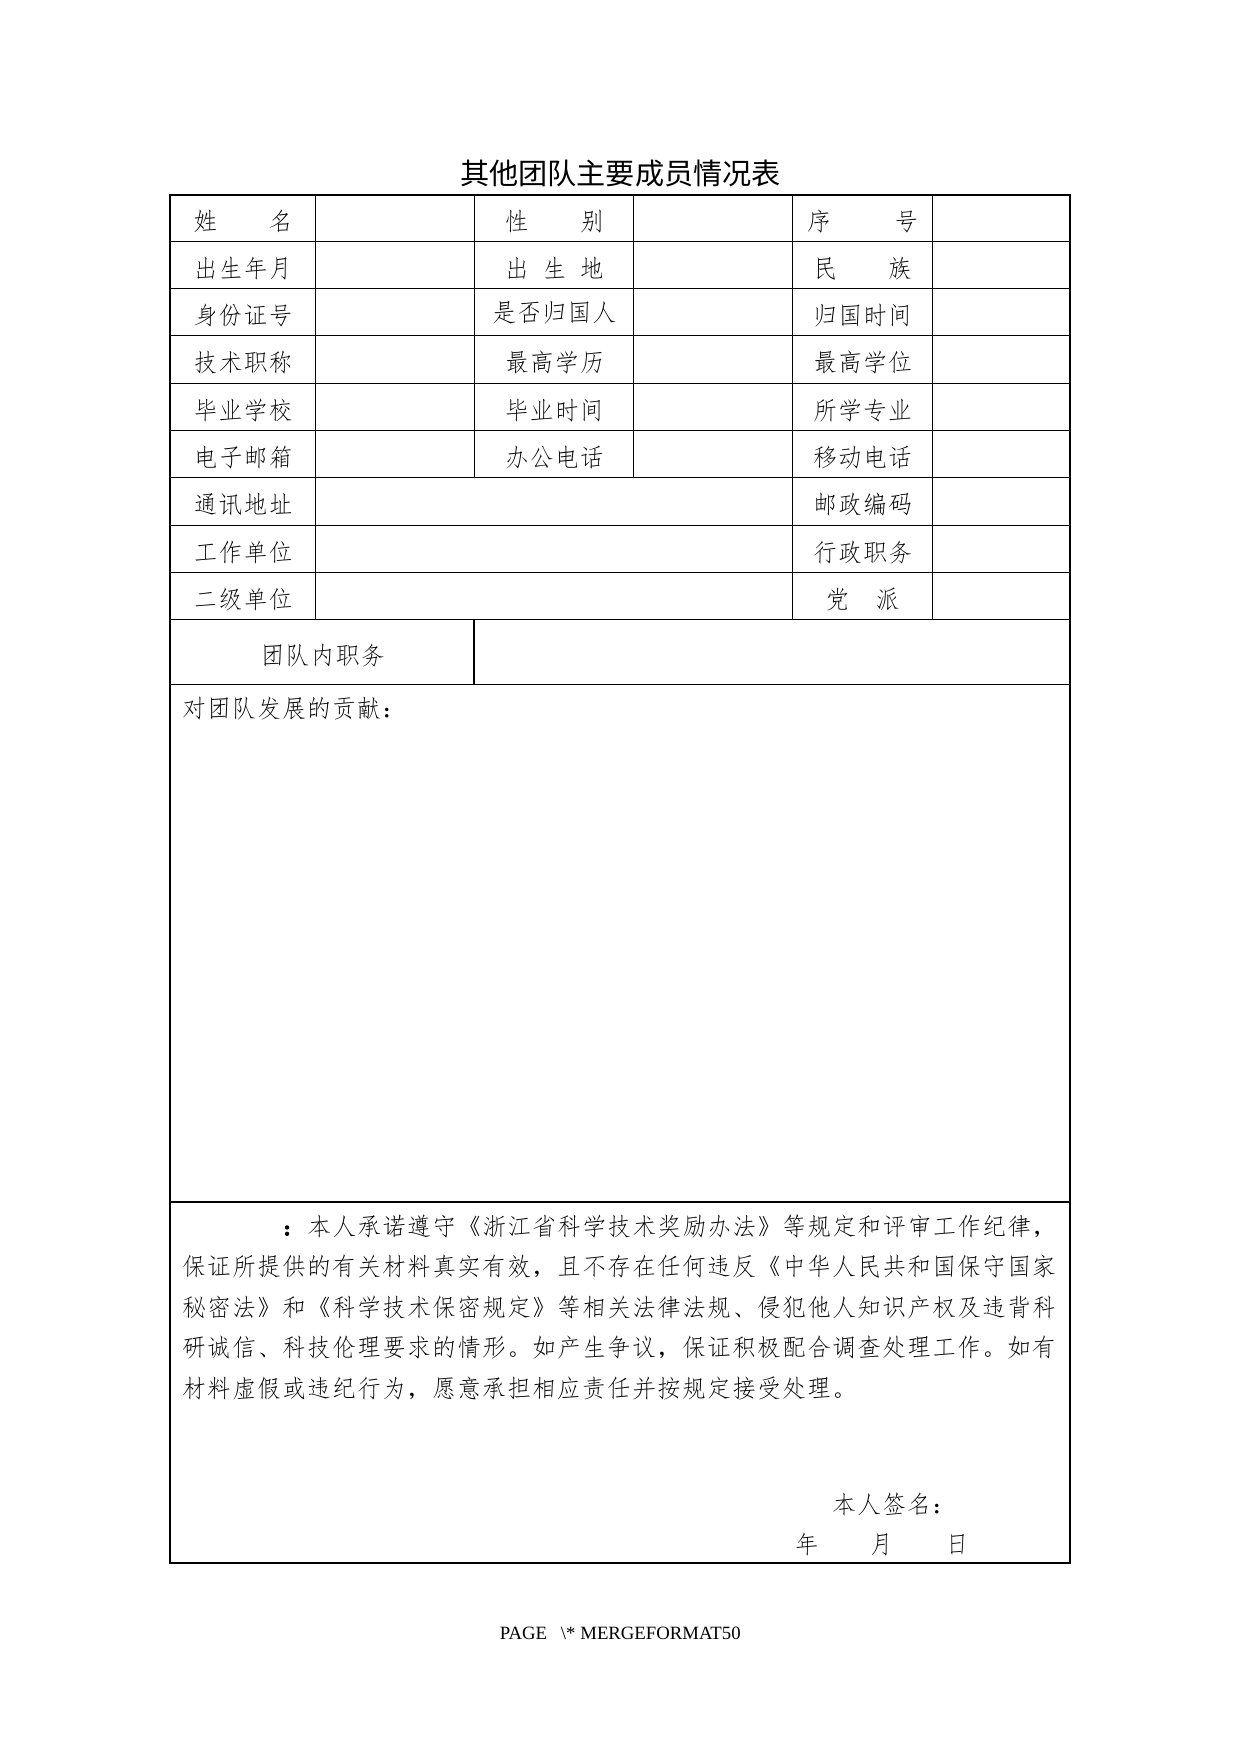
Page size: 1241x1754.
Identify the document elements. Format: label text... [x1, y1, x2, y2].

table_cell 身份证号 [171, 289, 315, 335]
table_cell [634, 384, 792, 430]
table_cell 技术职称 [171, 336, 315, 383]
table_cell [634, 242, 792, 288]
table_cell [933, 384, 1069, 430]
table_cell [933, 478, 1069, 524]
table_cell [475, 620, 1069, 684]
table_cell [933, 573, 1069, 619]
table_cell [316, 384, 474, 430]
table_cell [316, 289, 474, 335]
table_cell 邮政编码 [793, 478, 932, 524]
table_cell 民 族 [793, 242, 932, 288]
table_cell [316, 336, 474, 383]
table_cell [316, 573, 792, 619]
table_cell 归国时间 [793, 289, 932, 335]
table_cell 对团队发展的贡献： [171, 685, 1069, 1201]
table_cell [634, 431, 792, 477]
table_cell [634, 336, 792, 383]
table_cell 行政职务 [793, 526, 932, 572]
table_header 姓 名 [171, 196, 315, 241]
table_cell [933, 526, 1069, 572]
table_header 序 号 [793, 196, 932, 241]
table_header [933, 196, 1069, 241]
table_cell [316, 478, 792, 524]
table_cell [316, 242, 474, 288]
table_cell 所学专业 [793, 384, 932, 430]
table_cell 电子邮箱 [171, 431, 315, 477]
table_cell [933, 289, 1069, 335]
table_cell 最高学历 [475, 336, 633, 383]
table_cell 党 派 [793, 573, 932, 619]
table_cell 毕业学校 [171, 384, 315, 430]
table_cell 通讯地址 [171, 478, 315, 524]
table_cell 办公电话 [475, 431, 633, 477]
table_cell 最高学位 [793, 336, 932, 383]
table_cell 毕业时间 [475, 384, 633, 430]
table_cell [316, 431, 474, 477]
table_cell 出生年月 [171, 242, 315, 288]
table_header [634, 196, 792, 241]
table_header 性 别 [475, 196, 633, 241]
table_cell 声明：本人承诺遵守《浙江省科学技术奖励办法》等规定和评审工作纪律，保证所提供的有关材料真实有效，且不存在任何违反《中华人民共和国保守国家秘密法》和《科学技术保密规定》等相关法律法规、侵犯他人知识产权及违背科研诚信、科技伦理要求的情形。如产生争议，保证积极配合调查处理工作。如有材料虚假或违纪行为，愿意承担相应责任并按规定接受处理。 本人签名： 年 月 日 [171, 1203, 1069, 1562]
table_cell 二级单位 [171, 573, 315, 619]
table_cell [316, 526, 792, 572]
table_cell 工作单位 [171, 526, 315, 572]
table_header [316, 196, 474, 241]
table_cell 移动电话 [793, 431, 932, 477]
table_cell [634, 289, 792, 335]
table_cell [933, 336, 1069, 383]
table_cell [933, 242, 1069, 288]
table_cell 出 生 地 [475, 242, 633, 288]
table_cell [933, 431, 1069, 477]
text 其他团队主要成员情况表 [130, 148, 1110, 193]
table_cell 是否归国人员 [475, 289, 633, 335]
table_cell 团队内职务 [171, 620, 473, 684]
